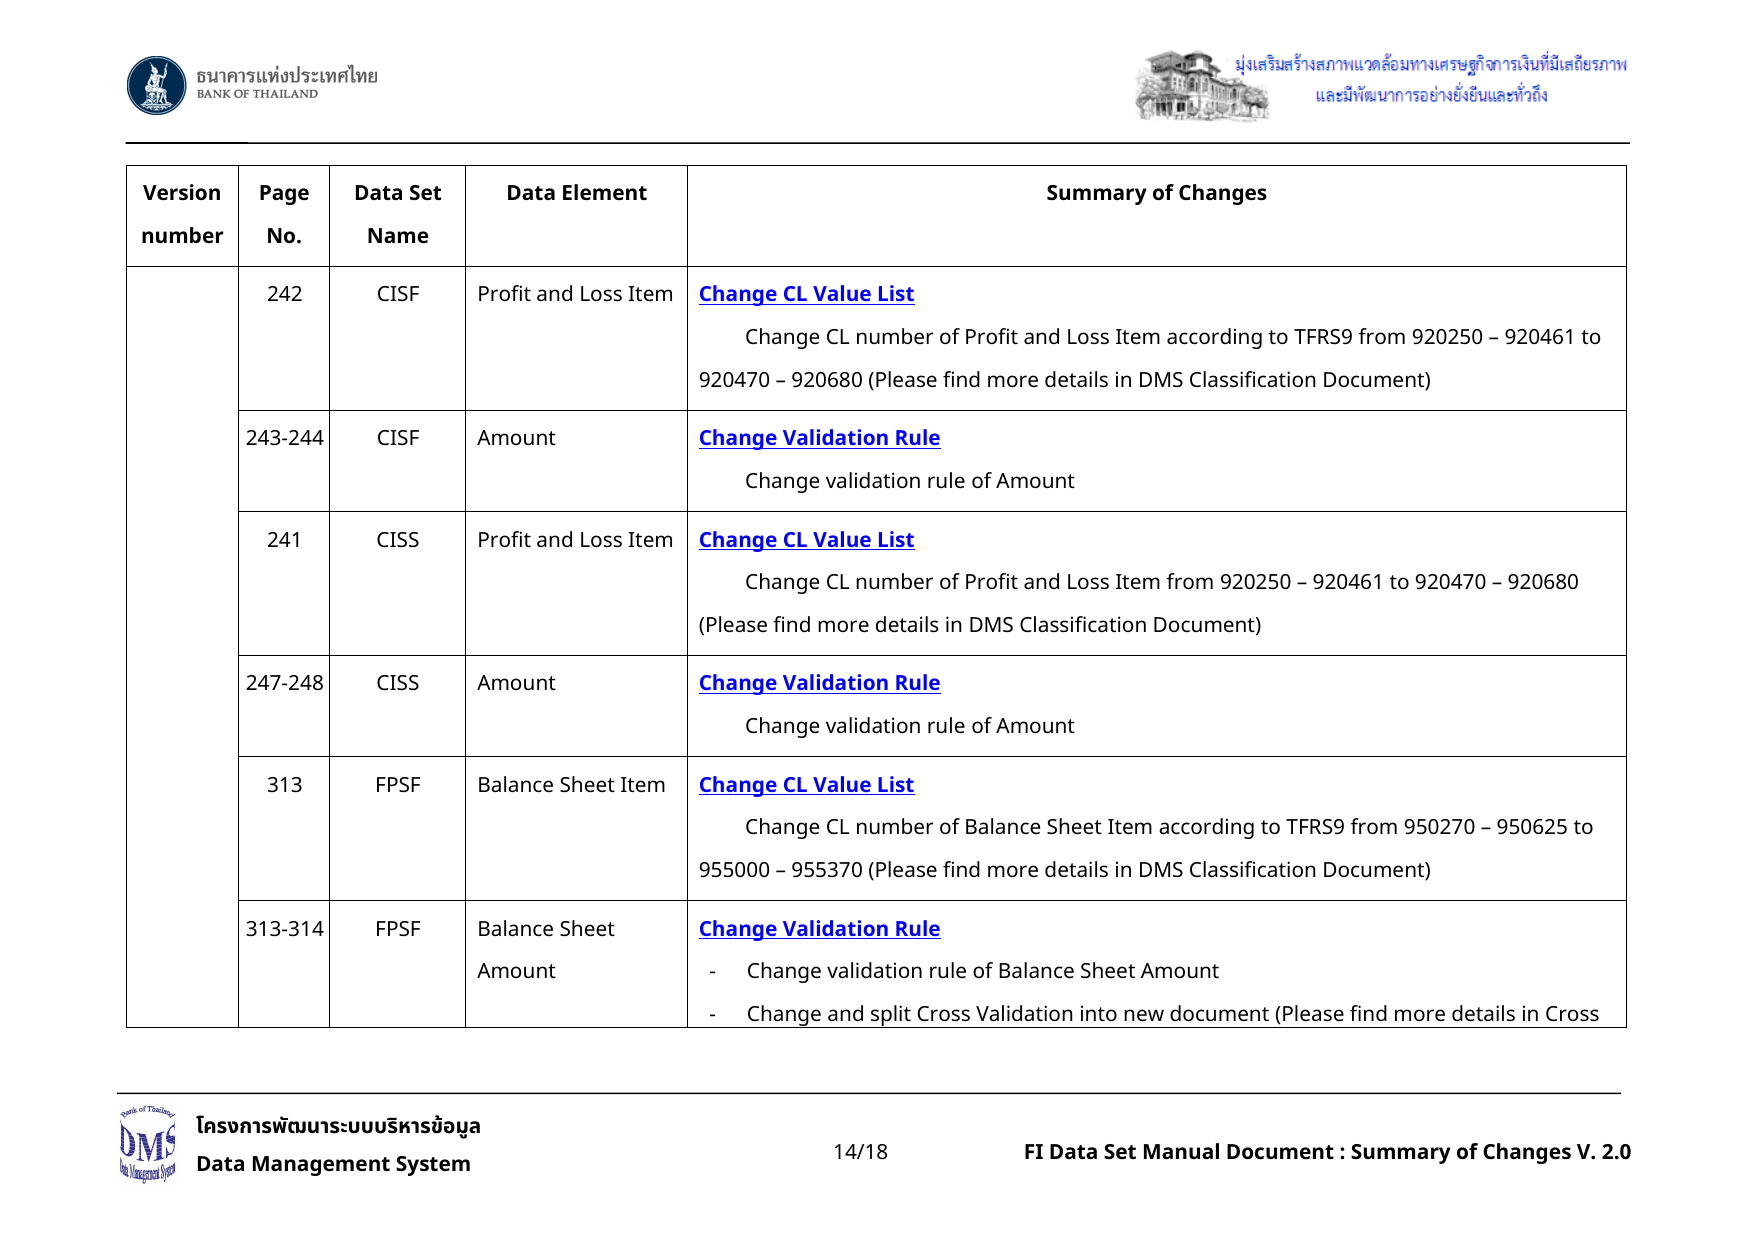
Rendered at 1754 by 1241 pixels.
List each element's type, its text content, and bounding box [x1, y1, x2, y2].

table_cell Balance Sheet Amount [466, 901, 687, 1027]
table_cell CISF [330, 411, 465, 511]
table_cell 241 [239, 512, 329, 655]
table_cell 247-248 [239, 656, 329, 756]
table_cell Balance Sheet Item [466, 757, 687, 900]
table_header Version number [127, 166, 238, 266]
table_header Data Element [466, 166, 687, 266]
table_cell 313-314 [239, 901, 329, 1027]
table_cell FPSF [330, 757, 465, 900]
table_cell Profit and Loss Item [466, 267, 687, 410]
table_cell Profit and Loss Item [466, 512, 687, 655]
table_cell Change Validation Rule Change validation rule of Amount [688, 411, 1626, 511]
table_header Data Set Name [330, 166, 465, 266]
table_cell Amount [466, 411, 687, 511]
picture [1134, 46, 1630, 125]
table_cell Change CL Value List Change CL number of Profit and Loss Item according to TFRS9 from 920250 – 920461 to 920470 – 920680 (Please find more details in DMS Classification Document) [688, 267, 1626, 410]
table_header Page No. [239, 166, 329, 266]
table_cell CISS [330, 656, 465, 756]
table_cell 242 [239, 267, 329, 410]
table_cell 313 [239, 757, 329, 900]
table_cell Change Validation Rule Change validation rule of Amount [688, 656, 1626, 756]
table_cell Change CL Value List Change CL number of Profit and Loss Item from 920250 – 920461 to 920470 – 920680 (Please find more details in DMS Classification Document) [688, 512, 1626, 655]
table_cell CISS [330, 512, 465, 655]
table_cell FPSF [330, 901, 465, 1027]
table_header Summary of Changes [688, 166, 1626, 266]
picture [116, 1100, 180, 1187]
picture [116, 46, 390, 124]
table_cell Change CL Value List Change CL number of Balance Sheet Item according to TFRS9 from 950270 – 950625 to 955000 – 955370 (Please find more details in DMS Classification Document) [688, 757, 1626, 900]
table_cell Amount [466, 656, 687, 756]
table_cell 243-244 [239, 411, 329, 511]
table_cell CISF [330, 267, 465, 410]
